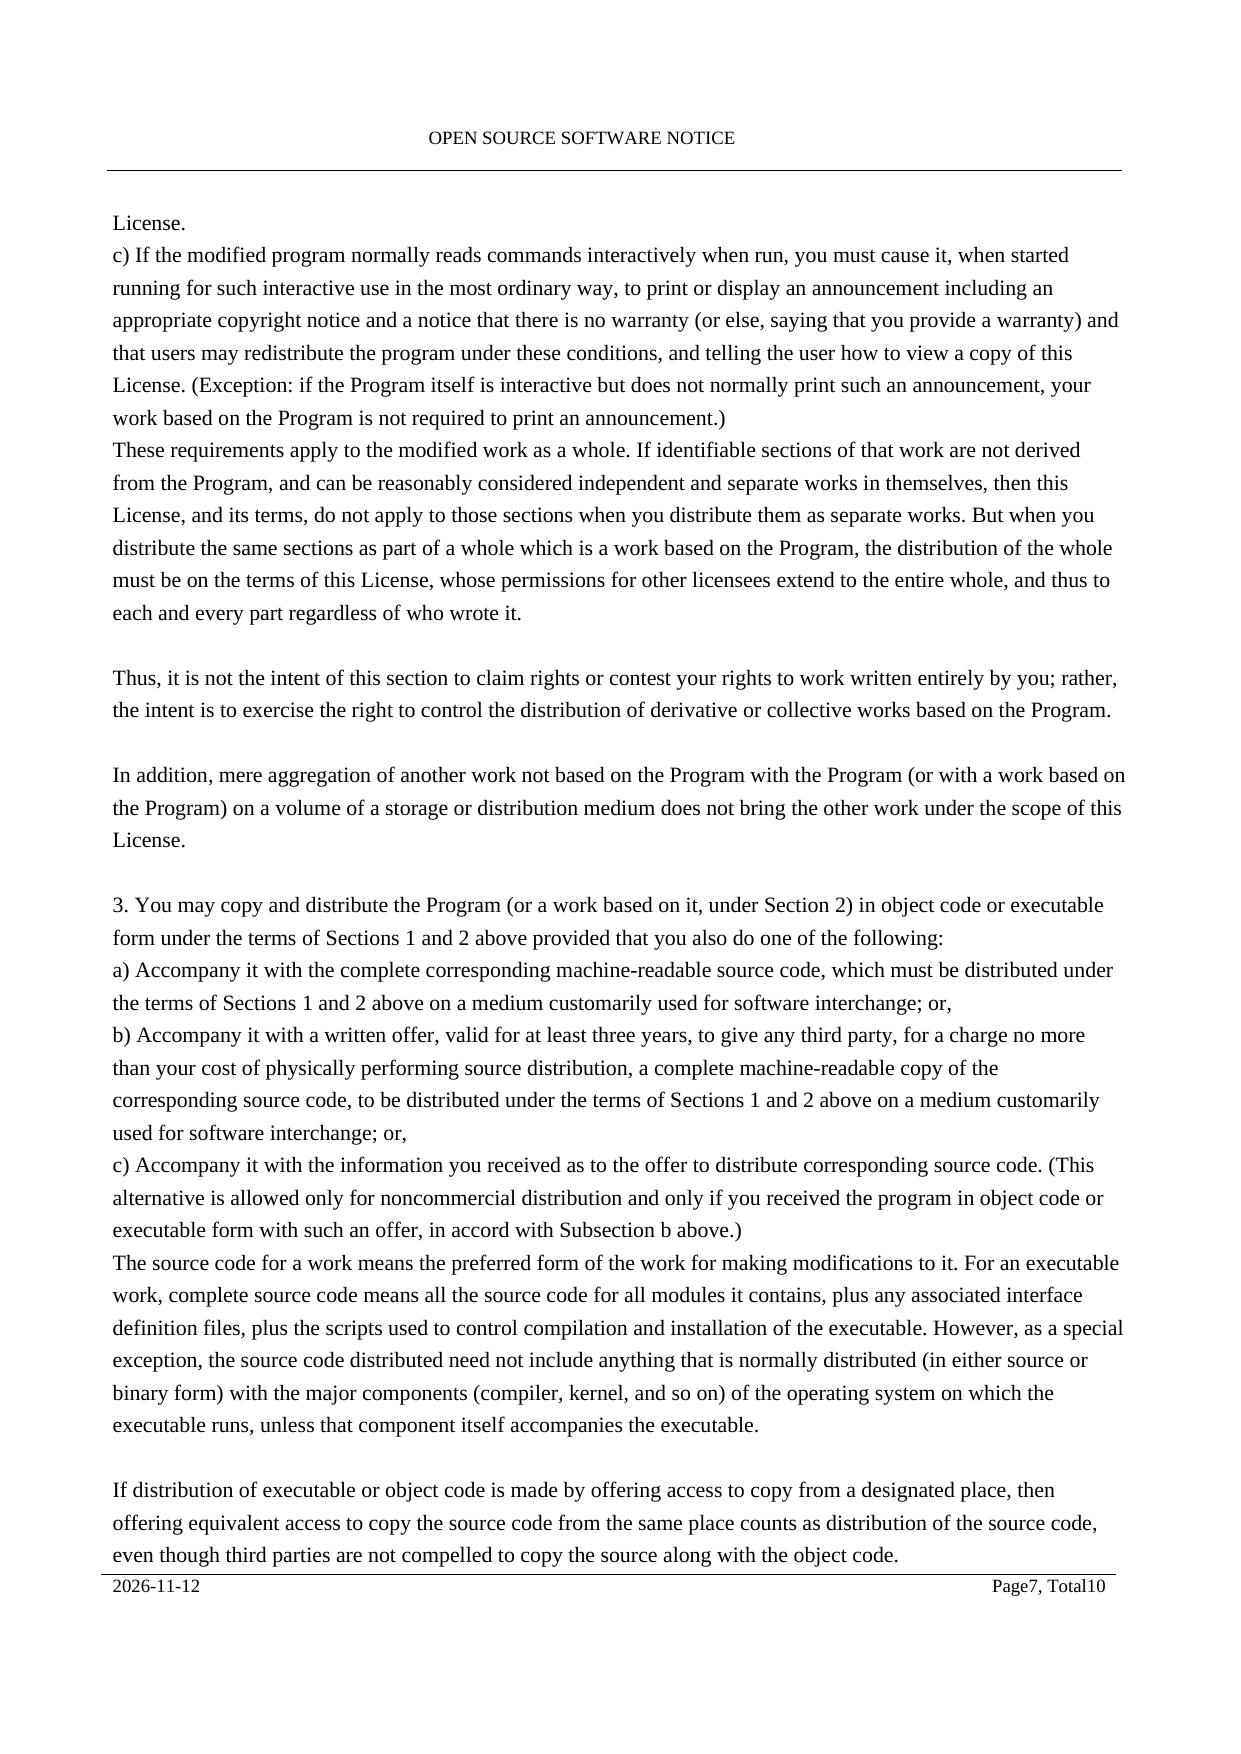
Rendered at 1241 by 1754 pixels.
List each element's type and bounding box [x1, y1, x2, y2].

text [112, 206, 1128, 1571]
